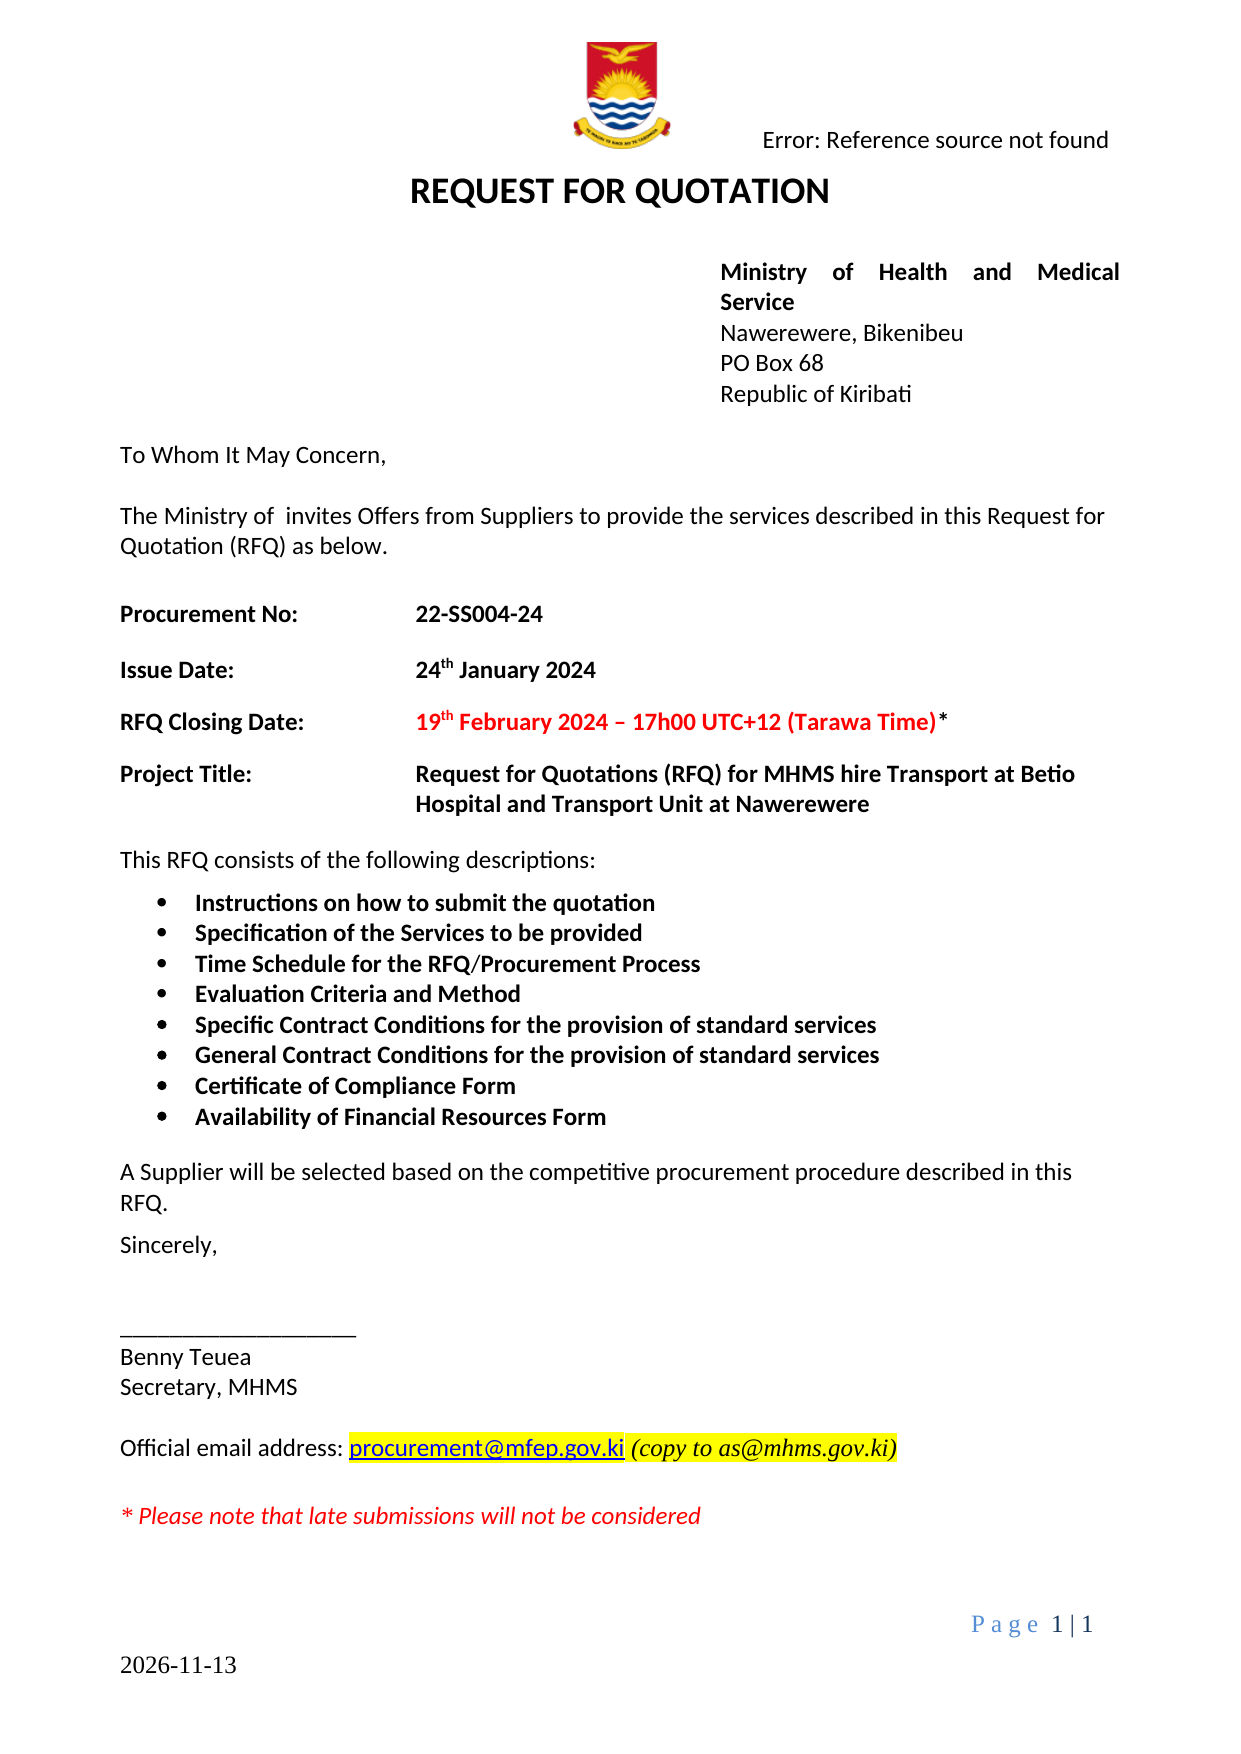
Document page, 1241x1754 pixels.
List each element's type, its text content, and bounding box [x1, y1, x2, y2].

text The Ministry of Health and Medical Services invites Offers from Suppliers to provide the services described in this Request for Quotation (RFQ) as below. [120, 500, 1120, 561]
list Certificate of Compliance Form [157, 1070, 1120, 1101]
text Ministry of Health and Medical Service [720, 256, 1120, 317]
text PO Box 68 [720, 347, 1120, 378]
subtitle Project Title: Request for Quotations (RFQ) for MHMS hire Transport at Betio Hospital and Transport Unit at Nawerewere [120, 758, 1120, 819]
subtitle Issue Date: 24th January 2024 [120, 654, 1120, 684]
text Official email address: procurement@mfep.gov.ki (copy to as@mhms.gov.ki) [120, 1432, 349, 1463]
subtitle RFQ Closing Date: 19th February 2024 – 17h00 UTC+12 (Tarawa Time)* [120, 706, 1120, 736]
list Specific Contract Conditions for the provision of standard services [157, 1009, 1120, 1039]
text This RFQ consists of the following descriptions: [120, 844, 1120, 874]
subtitle REQUEST FOR QUOTATION [120, 167, 1120, 213]
list Time Schedule for the RFQ/Procurement Process [157, 948, 1120, 978]
text Official email address: procurement@mfep.gov.ki (copy to as@mhms.gov.ki) [624, 1432, 1120, 1463]
text Secretary, MHMS [120, 1371, 1120, 1402]
list General Contract Conditions for the provision of standard services [157, 1039, 1120, 1070]
text * Please note that late submissions will not be considered [120, 1500, 1120, 1531]
subtitle Procurement No: 22-SS004-24 [120, 598, 1120, 629]
list Evaluation Criteria and Method [157, 978, 1120, 1009]
text ___________________ Benny Teuea [120, 1310, 1120, 1371]
list Specification of the Services to be provided [157, 917, 1120, 948]
text To Whom It May Concern, [120, 439, 1120, 469]
text A Supplier will be selected based on the competitive procurement procedure described in this RFQ. [120, 1156, 1120, 1217]
list Instructions on how to submit the quotation [157, 887, 1120, 917]
picture [573, 42, 671, 149]
text Nawerewere, Bikenibeu [720, 317, 1120, 347]
list Availability of Financial Resources Form [157, 1101, 1120, 1131]
text Republic of Kiribati [720, 378, 1120, 408]
text Sincerely, [120, 1230, 1120, 1260]
